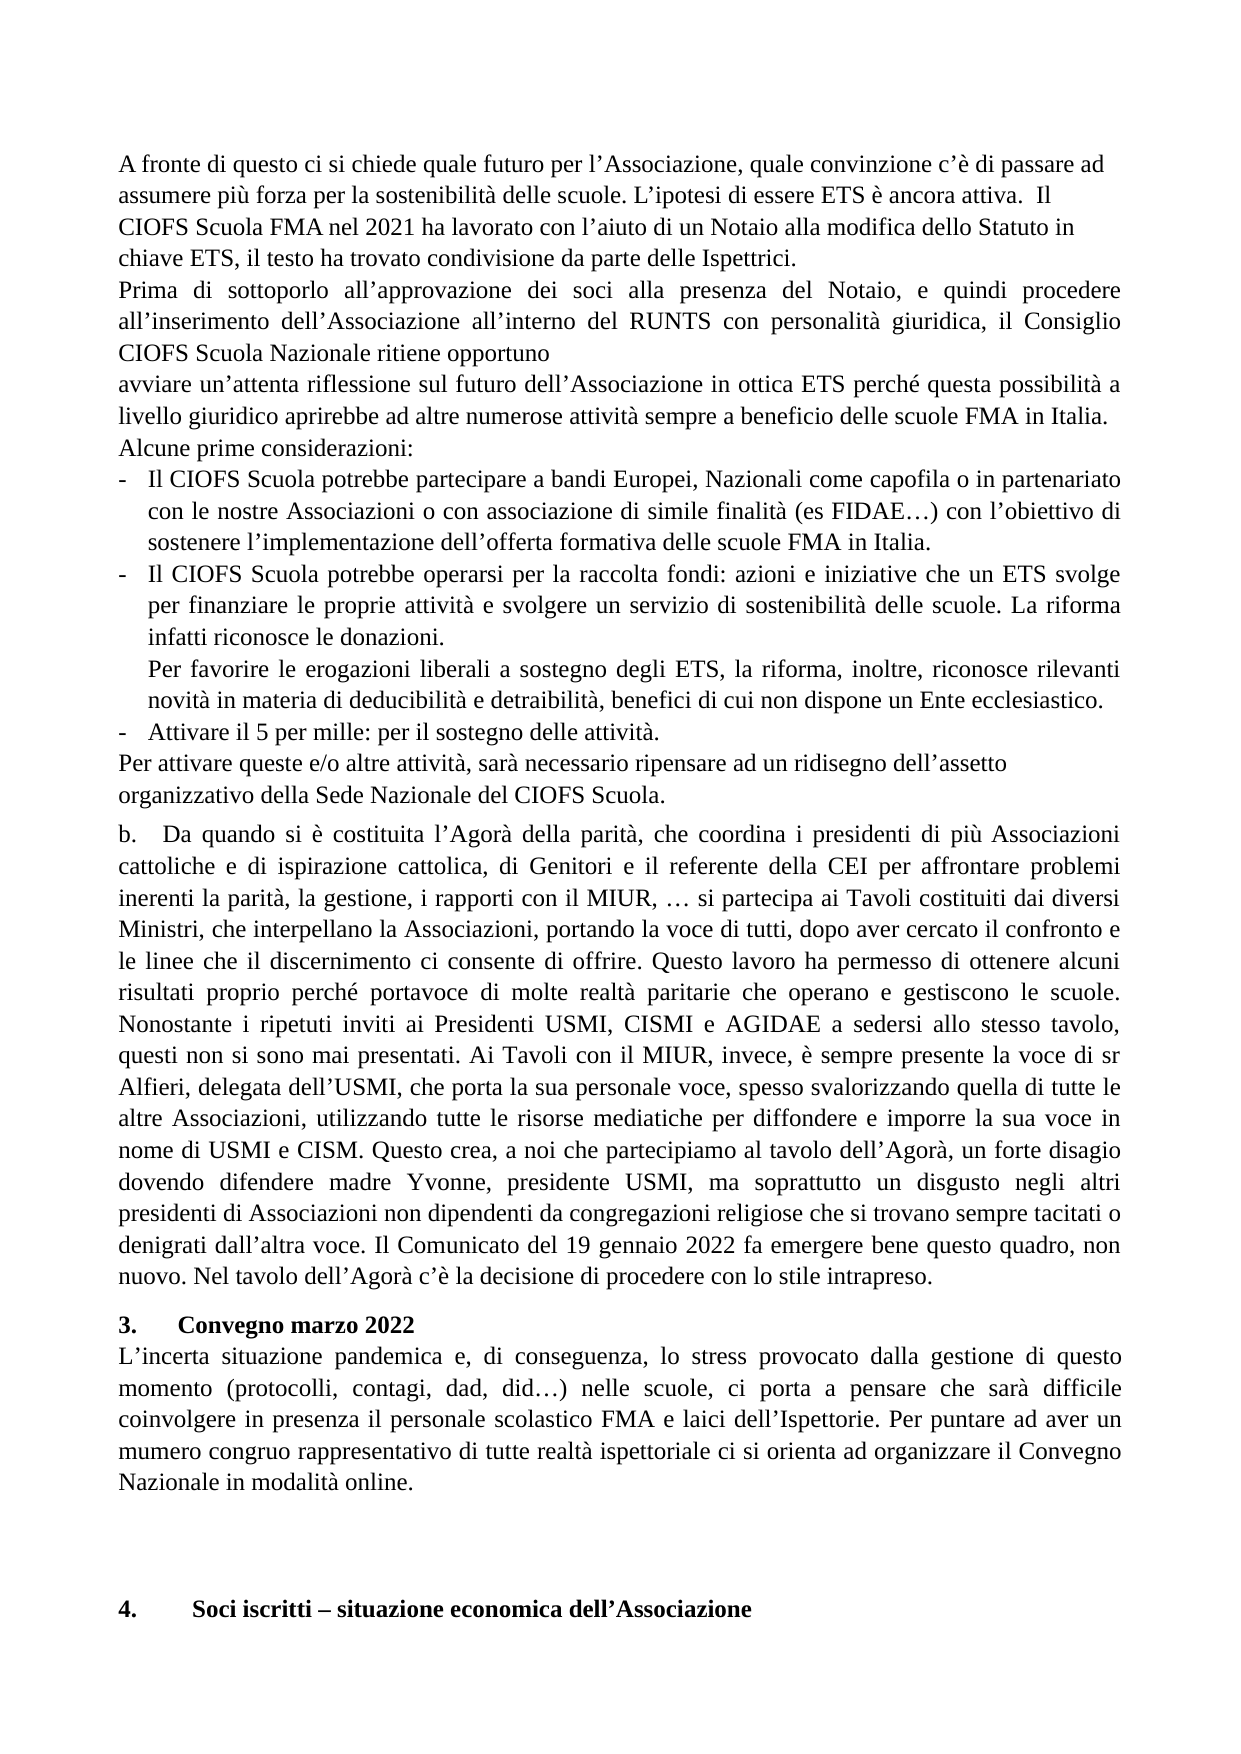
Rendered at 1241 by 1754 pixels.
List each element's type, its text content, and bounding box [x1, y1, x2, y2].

list Per favorire le erogazioni liberali a sostegno degli ETS, la riforma, inoltre, riconosce rilevanti novità in materia di deducibilità e detraibilità, benefici di cui non dispone un Ente ecclesiastico. [118, 654, 1122, 714]
text avviare un’attenta riflessione sul futuro dell’Associazione in ottica ETS perché questa possibilità a livello giuridico aprirebbe ad altre numerose attività sempre a beneficio delle scuole FMA in Italia. [118, 369, 1122, 430]
text 3. Convegno marzo 2022 [118, 1310, 1028, 1338]
text Prima di sottoporlo all’approvazione dei soci alla presenza del Notaio, e quindi procedere all’inserimento dell’Associazione all’interno del RUNTS con personalità giuridica, il Consiglio CIOFS Scuola Nazionale ritiene opportuno [118, 275, 1122, 367]
list Il CIOFS Scuola potrebbe partecipare a bandi Europei, Nazionali come capofila o in partenariato con le nostre Associazioni o con associazione di simile finalità (es FIDAE…) con l’obiettivo di sostenere l’implementazione dell’offerta formativa delle scuole FMA in Italia. [118, 464, 1122, 556]
list Il CIOFS Scuola potrebbe operarsi per la raccolta fondi: azioni e iniziative che un ETS svolge per finanziare le proprie attività e svolgere un servizio di sostenibilità delle scuole. La riforma infatti riconosce le donazioni. [118, 559, 1122, 651]
list Da quando si è costituita l’Agorà della parità, che coordina i presidenti di più Associazioni cattoliche e di ispirazione cattolica, di Genitori e il referente della CEI per affrontare problemi inerenti la parità, la gestione, i rapporti con il MIUR, … si partecipa ai Tavoli costituiti dai diversi Ministri, che interpellano la Associazioni, portando la voce di tutti, dopo aver cercato il confronto e le linee che il discernimento ci consente di offrire. Questo lavoro ha permesso di ottenere alcuni risultati proprio perché portavoce di molte realtà paritarie che operano e gestiscono le scuole. Nonostante i ripetuti inviti ai Presidenti USMI, CISMI e AGIDAE a sedersi allo stesso tavolo, questi non si sono mai presentati. Ai Tavoli con il MIUR, invece, è sempre presente la voce di sr Alfieri, delegata dell’USMI, che porta la sua personale voce, spesso svalorizzando quella di tutte le altre Associazioni, utilizzando tutte le risorse mediatiche per diffondere e imporre la sua voce in nome di USMI e CISM. Questo crea, a noi che partecipiamo al tavolo dell’Agorà, un forte disagio dovendo difendere madre Yvonne, presidente USMI, ma soprattutto un disgusto negli altri presidenti di Associazioni non dipendenti da congregazioni religiose che si trovano sempre tacitati o denigrati dall’altra voce. Il Comunicato del 19 gennaio 2022 fa emergere bene questo quadro, non nuovo. Nel tavolo dell’Agorà c’è la decisione di procedere con lo stile intrapreso. [118, 819, 1122, 1290]
text L’incerta situazione pandemica e, di conseguenza, lo stress provocato dalla gestione di questo momento (protocolli, contagi, dad, did…) nelle scuole, ci porta a pensare che sarà difficile coinvolgere in presenza il personale scolastico FMA e laici dell’Ispettorie. Per puntare ad aver un mumero congruo rappresentativo di tutte realtà ispettoriale ci si orienta ad organizzare il Convegno Nazionale in modalità online. [118, 1341, 1123, 1496]
text Alcune prime considerazioni: [118, 433, 1122, 461]
list Attivare il 5 per mille: per il sostegno delle attività. [118, 717, 1122, 746]
text Per attivare queste e/o altre attività, sarà necessario ripensare ad un ridisegno dell’assetto organizzativo della Sede Nazionale del CIOFS Scuola. [118, 748, 1122, 809]
list A fronte di questo ci si chiede quale futuro per l’Associazione, quale convinzione c’è di passare ad assumere più forza per la sostenibilità delle scuole. L’ipotesi di essere ETS è ancora attiva. Il CIOFS Scuola FMA nel 2021 ha lavorato con l’aiuto di un Notaio alla modifica dello Statuto in chiave ETS, il testo ha trovato condivisione da parte delle Ispettrici. [118, 149, 1122, 272]
text 4. Soci iscritti – situazione economica dell’Associazione [118, 1594, 1028, 1622]
